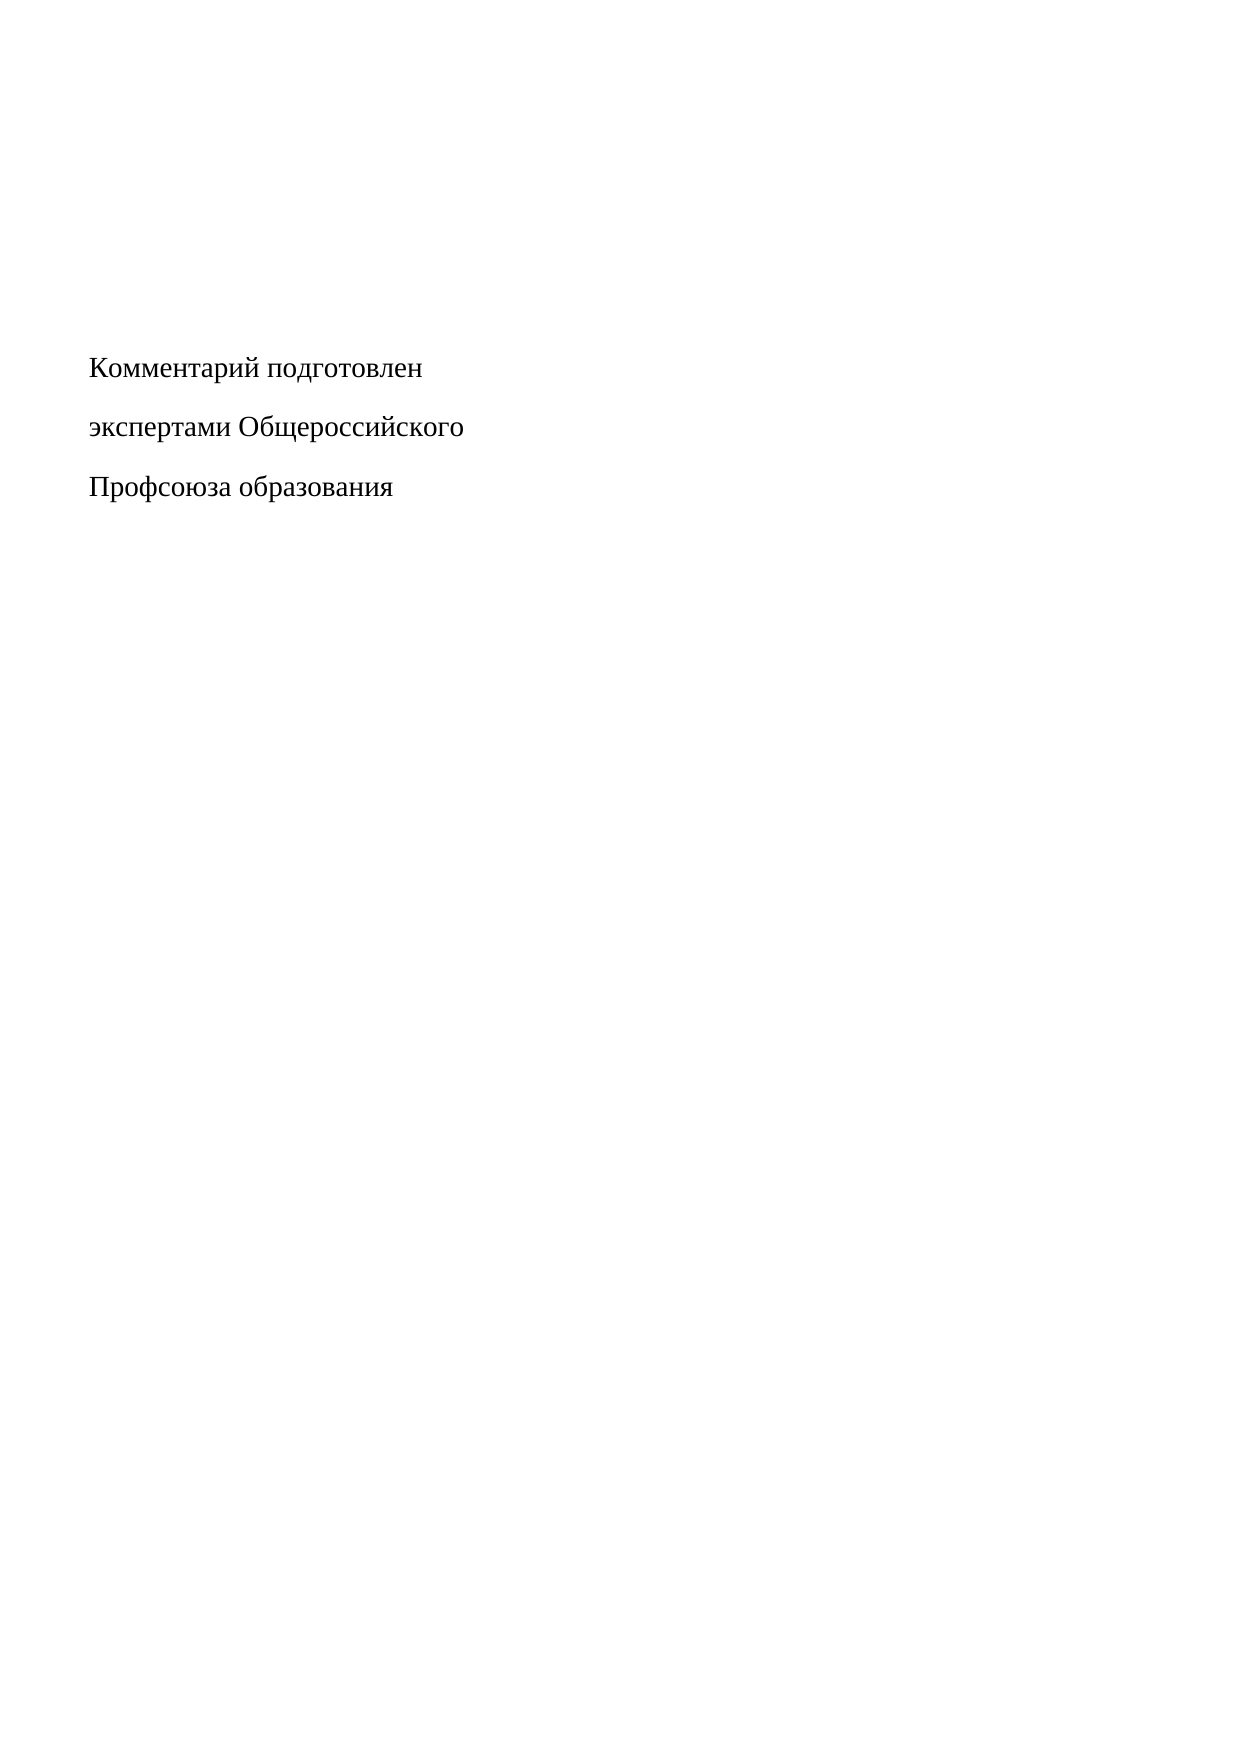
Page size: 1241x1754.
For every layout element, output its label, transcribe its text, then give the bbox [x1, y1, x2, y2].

text Комментарий подготовлен [88, 350, 1063, 384]
text экспертами Общероссийского [88, 409, 1063, 443]
text Профсоюза образования [88, 469, 1063, 502]
